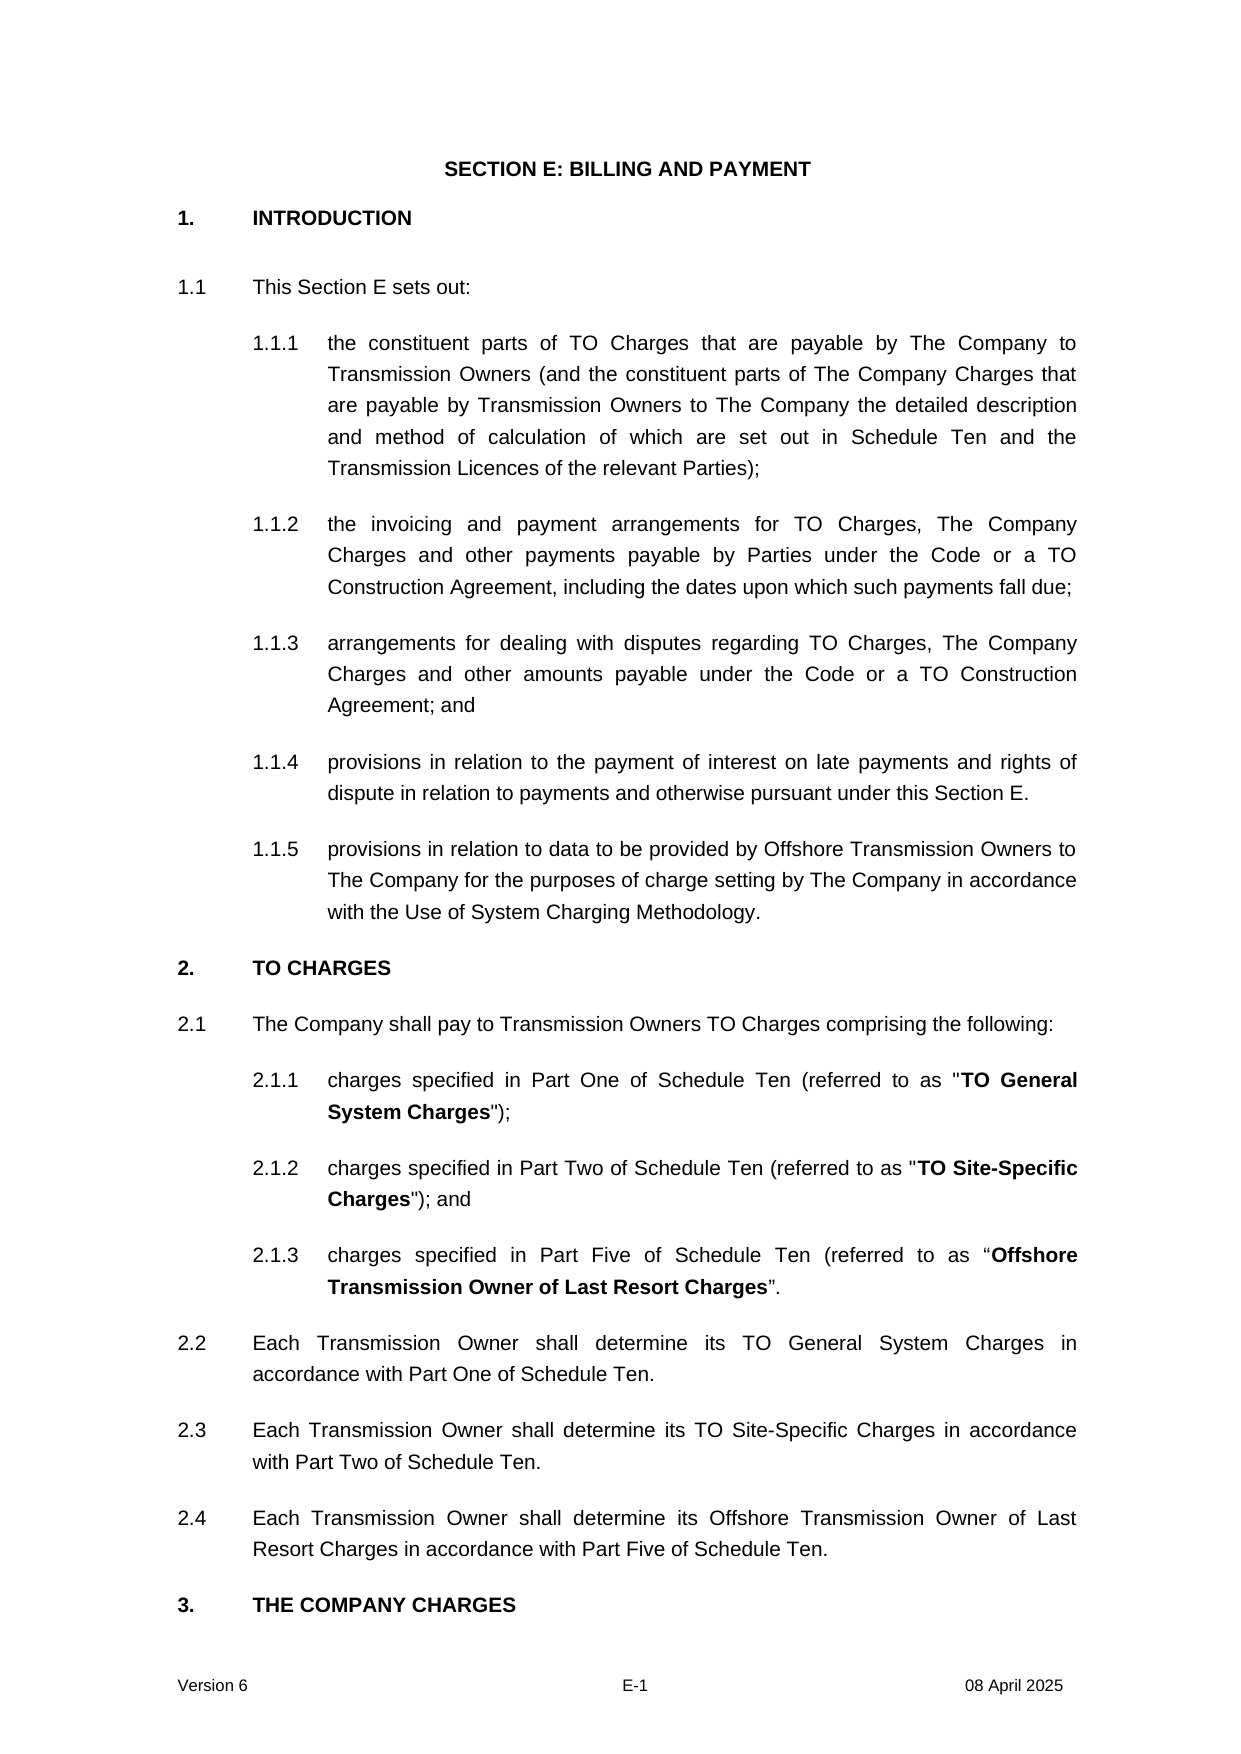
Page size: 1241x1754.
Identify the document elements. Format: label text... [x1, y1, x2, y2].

text 1. INTRODUCTION [177, 206, 1078, 230]
text 1.1 This Section E sets out: [177, 267, 1078, 298]
text 2.4 Each Transmission Owner shall determine its Offshore Transmission Owner of Last Resort Charges in accordance with Part Five of Schedule Ten. [177, 1498, 1078, 1561]
text 1.1.2 the invoicing and payment arrangements for TO Charges, The Company Charges and other payments payable by Parties under the Code or a TO Construction Agreement, including the dates upon which such payments fall due; [252, 505, 1078, 598]
text 2.3 Each Transmission Owner shall determine its TO Site-Specific Charges in accordance with Part Two of Schedule Ten. [177, 1411, 1078, 1473]
text 1.1.4 provisions in relation to the payment of interest on late payments and rights of dispute in relation to payments and otherwise pursuant under this Section E. [252, 742, 1078, 805]
text 2.1.2 charges specified in Part Two of Schedule Ten (referred to as "TO Site-Specific Charges"); and [252, 1148, 1078, 1211]
text 2. TO CHARGES [177, 948, 1078, 980]
text 3. THE COMPANY CHARGES [177, 1586, 1078, 1617]
text 1.1.5 provisions in relation to data to be provided by Offshore Transmission Owners to The Company for the purposes of charge setting by The Company in accordance with the Use of System Charging Methodology. [252, 830, 1078, 923]
text SECTION E: BILLING AND PAYMENT [177, 150, 1078, 181]
text 2.1.3 charges specified in Part Five of Schedule Ten (referred to as “Offshore Transmission Owner of Last Resort Charges”. [252, 1236, 1078, 1298]
text 2.2 Each Transmission Owner shall determine its TO General System Charges in accordance with Part One of Schedule Ten. [177, 1323, 1078, 1386]
text 1.1.1 the constituent parts of TO Charges that are payable by The Company to Transmission Owners (and the constituent parts of The Company Charges that are payable by Transmission Owners to The Company the detailed description and method of calculation of which are set out in Schedule Ten and the Transmission Licences of the relevant Parties); [252, 323, 1078, 480]
text 2.1.1 charges specified in Part One of Schedule Ten (referred to as "TO General System Charges"); [252, 1061, 1078, 1123]
text 1.1.3 arrangements for dealing with disputes regarding TO Charges, The Company Charges and other amounts payable under the Code or a TO Construction Agreement; and [252, 623, 1078, 717]
text 2.1 The Company shall pay to Transmission Owners TO Charges comprising the following: [177, 1005, 1078, 1036]
